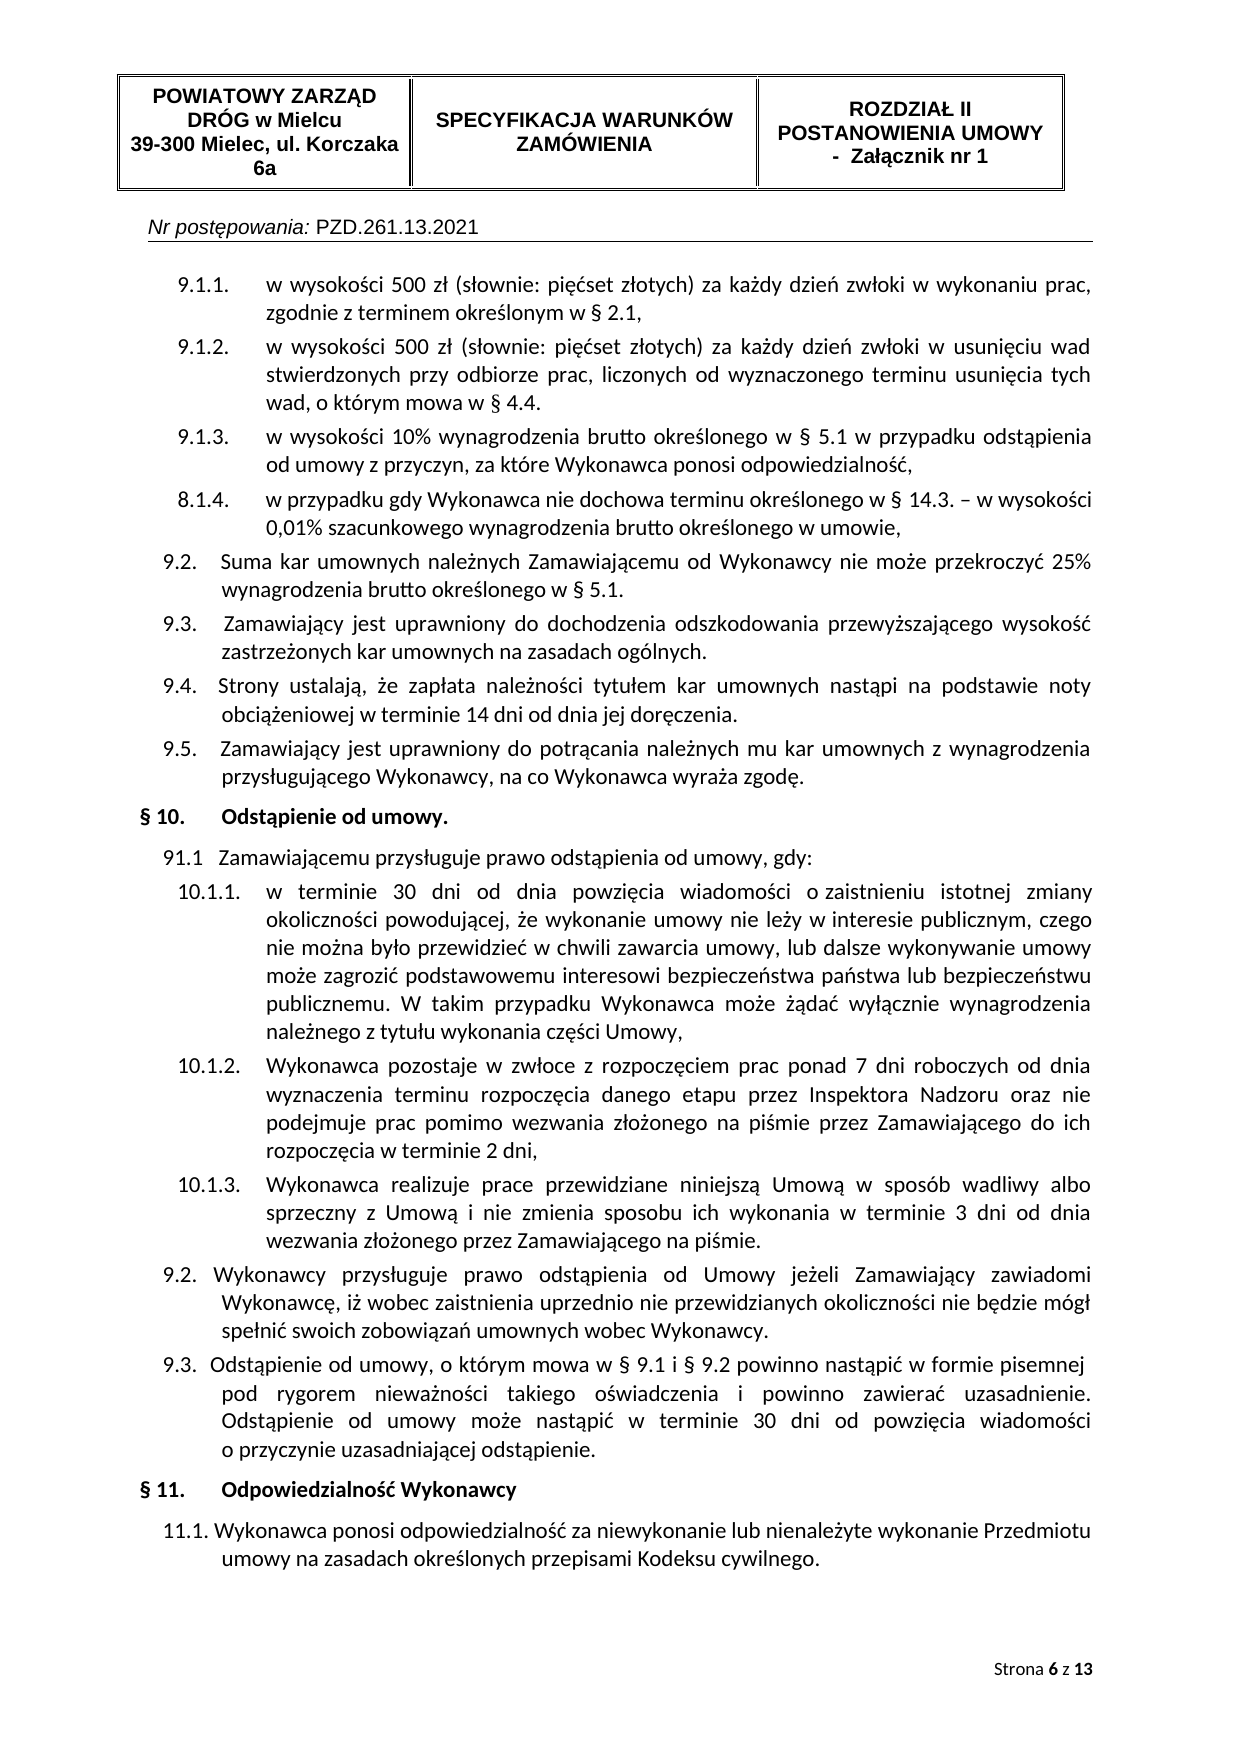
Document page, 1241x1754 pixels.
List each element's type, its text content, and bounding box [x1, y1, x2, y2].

subtitle 9.3. Odstąpienie od umowy, o którym mowa w § 9.1 i § 9.2 powinno nastąpić w formie pisemnej pod rygorem nieważności takiego oświadczenia i powinno zawierać uzasadnienie. Odstąpienie od umowy może nastąpić w terminie 30 dni od powzięcia wiadomości o przyczynie uzasadniającej odstąpienie. [162, 1351, 1093, 1463]
subtitle 11.1. Wykonawca ponosi odpowiedzialność za niewykonanie lub nienależyte wykonanie Przedmiotu umowy na zasadach określonych przepisami Kodeksu cywilnego. [162, 1516, 1093, 1572]
subtitle Wykonawca pozostaje w zwłoce z rozpoczęciem prac ponad 7 dni roboczych od dnia wyznaczenia terminu rozpoczęcia danego etapu przez Inspektora Nadzoru oraz nie podejmuje prac pomimo wezwania złożonego na piśmie przez Zamawiającego do ich rozpoczęcia w terminie 2 dni, [177, 1052, 1093, 1164]
subtitle 91.1 Zamawiającemu przysługuje prawo odstąpienia od umowy, gdy: [162, 843, 1093, 871]
subtitle w wysokości 500 zł (słownie: pięćset złotych) za każdy dzień zwłoki w usunięciu wad stwierdzonych przy odbiorze prac, liczonych od wyznaczonego terminu usunięcia tych wad, o którym mowa w 4.4. [177, 332, 1093, 416]
subtitle Odpowiedzialność Wykonawcy [162, 1475, 1093, 1503]
subtitle 9.2. Suma kar umownych należnych Zamawiającemu od Wykonawcy nie może przekroczyć 25% wynagrodzenia brutto określonego w § 5.1. [162, 547, 1093, 603]
subtitle 9.5. Zamawiający jest uprawniony do potrącania należnych mu kar umownych z wynagrodzenia przysługującego Wykonawcy, na co Wykonawca wyraża zgodę. [162, 734, 1093, 790]
subtitle 9.3. Zamawiający jest uprawniony do dochodzenia odszkodowania przewyższającego wysokość zastrzeżonych kar umownych na zasadach ogólnych. [162, 609, 1093, 665]
subtitle 9.2. Wykonawcy przysługuje prawo odstąpienia od Umowy jeżeli Zamawiający zawiadomi Wykonawcę, iż wobec zaistnienia uprzednio nie przewidzianych okoliczności nie będzie mógł spełnić swoich zobowiązań umownych wobec Wykonawcy. [162, 1260, 1093, 1344]
subtitle 9.4. Strony ustalają, że zapłata należności tytułem kar umownych nastąpi na podstawie noty obciążeniowej w terminie 14 dni od dnia jej doręczenia. [162, 672, 1093, 728]
subtitle w terminie 30 dni od dnia powzięcia wiadomości o zaistnieniu istotnej zmiany okoliczności powodującej, że wykonanie umowy nie leży w interesie publicznym, czego nie można było przewidzieć w chwili zawarcia umowy, lub dalsze wykonywanie umowy może zagrozić podstawowemu interesowi bezpieczeństwa państwa lub bezpieczeństwu publicznemu. W takim przypadku Wykonawca może żądać wyłącznie wynagrodzenia należnego z tytułu wykonania części Umowy, [177, 877, 1093, 1045]
subtitle w wysokości 10% wynagrodzenia brutto określonego w § 5.1 w przypadku odstąpienia od umowy z przyczyn, za które Wykonawca ponosi odpowiedzialność, [177, 422, 1093, 478]
text 8.1.4. w przypadku gdy Wykonawca nie dochowa terminu określonego w § 11.1. – w wysokości 0,01% szacunkowego wynagrodzenia brutto określonego w umowie, [177, 485, 1093, 541]
subtitle Odstąpienie od umowy. [162, 802, 1093, 831]
subtitle Wykonawca realizuje prace przewidziane niniejszą Umową w sposób wadliwy albo sprzeczny z Umową i nie zmienia sposobu ich wykonania w terminie 3 dni od dnia wezwania złożonego przez Zamawiającego na piśmie. [177, 1170, 1093, 1254]
subtitle w wysokości 500 zł (słownie: pięćset złotych) za każdy dzień zwłoki w wykonaniu prac, zgodnie z terminem określonym w § 2.1, [177, 270, 1093, 326]
